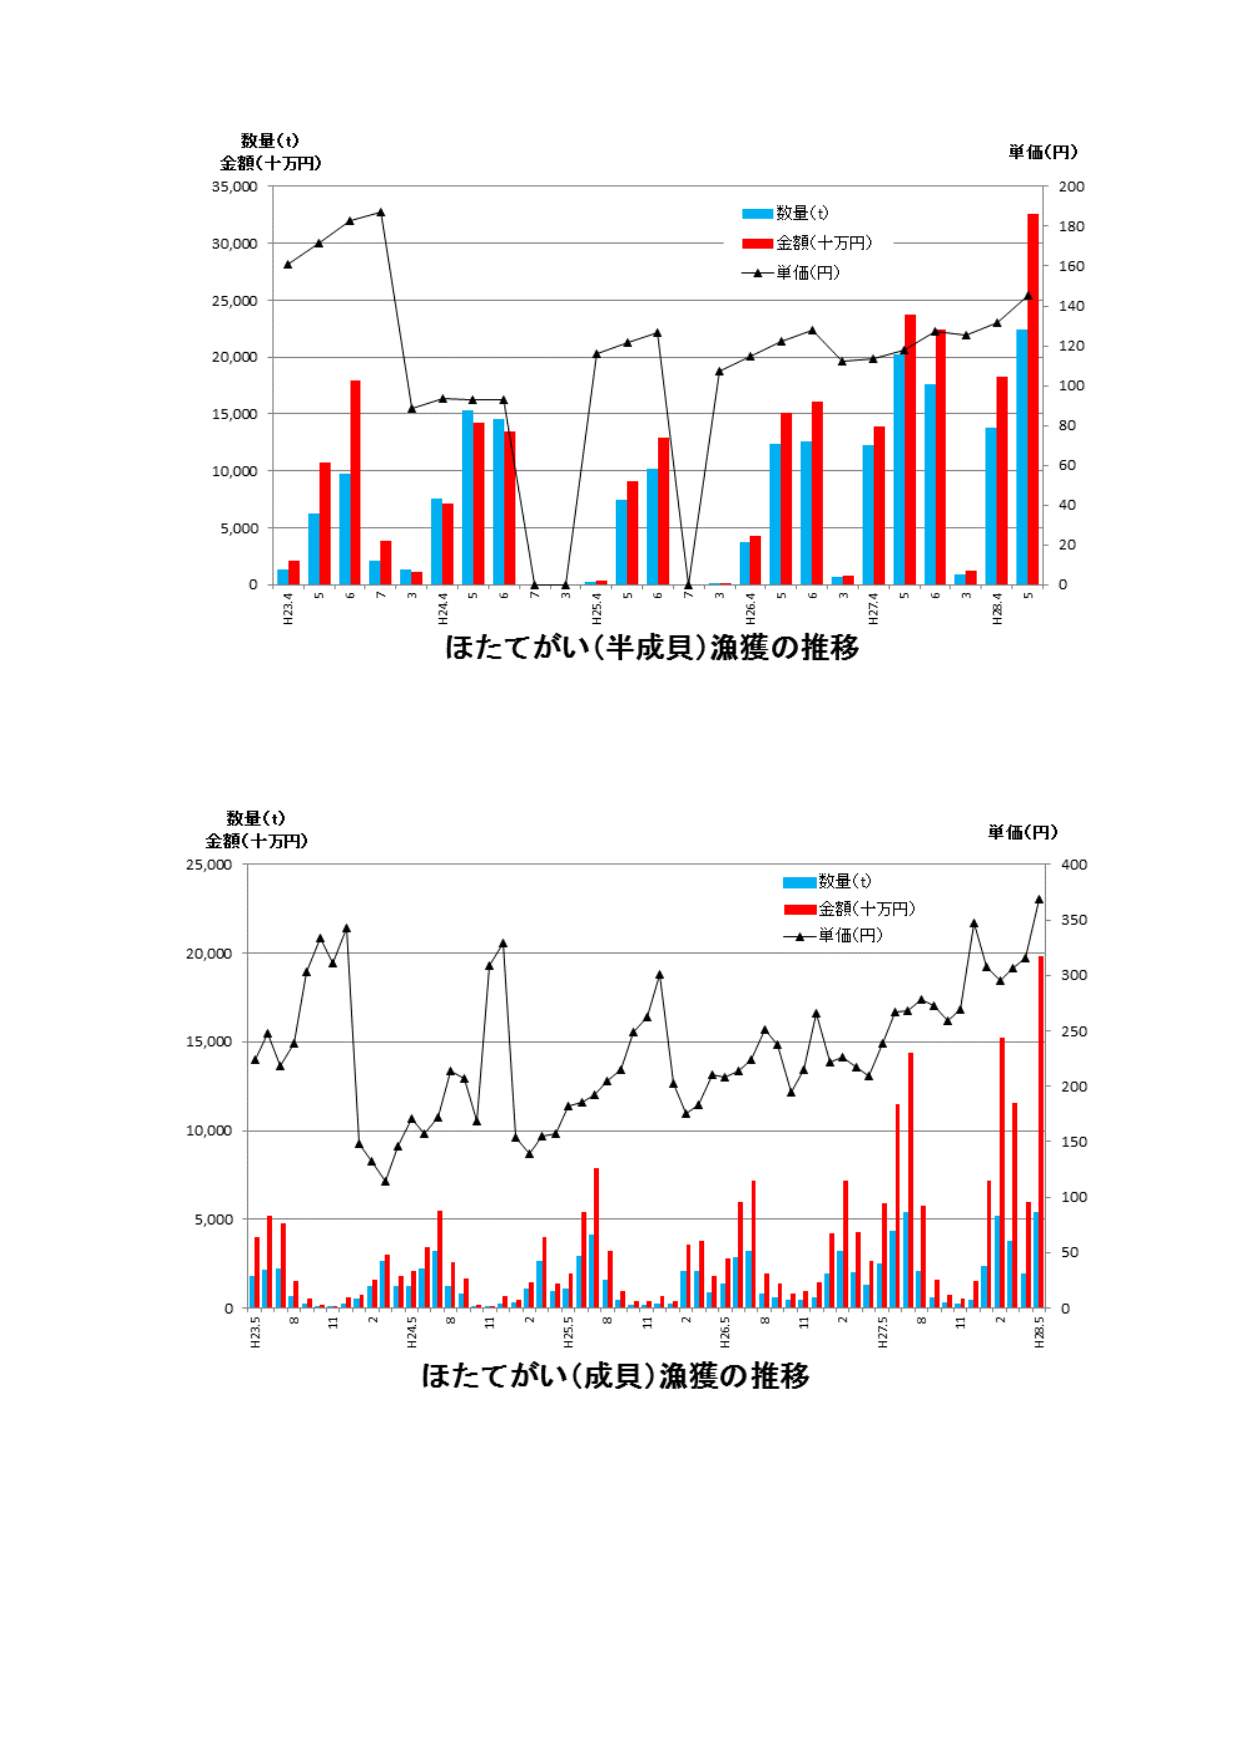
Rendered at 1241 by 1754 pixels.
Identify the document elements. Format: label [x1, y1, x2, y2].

picture [177, 797, 1095, 1404]
picture [177, 122, 1112, 669]
